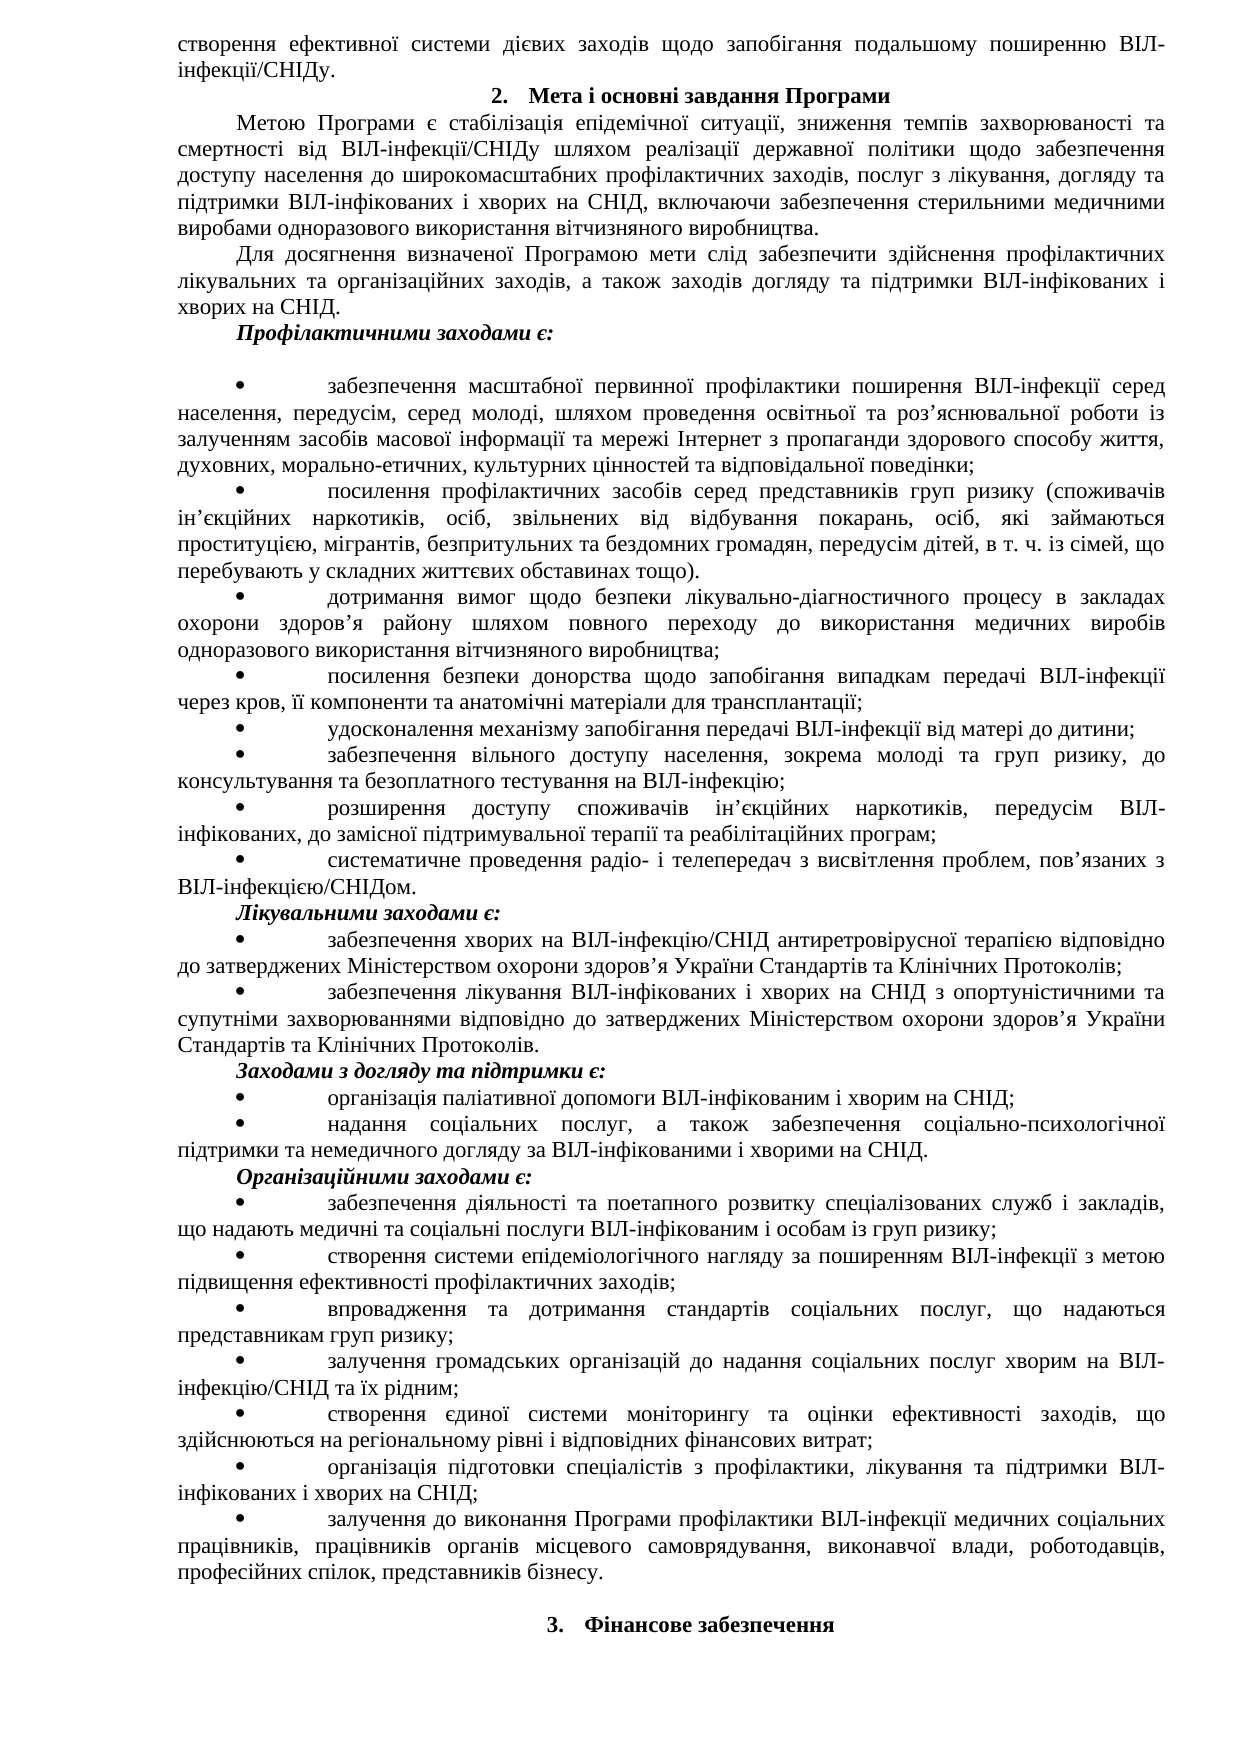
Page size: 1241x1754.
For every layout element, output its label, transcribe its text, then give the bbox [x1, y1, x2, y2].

list посилення профілактичних засобів серед представників груп ризику (споживачів ін’єкційних наркотиків, осіб, звільнених від відбування покарань, осіб, які займаються проституцією, мігрантів, безпритульних та бездомних громадян, передусім дітей, в т. ч. із сімей, що перебувають у складних життєвих обставинах тощо). [177, 478, 1167, 583]
list надання соціальних послуг, а також забезпечення соціально-психологічної підтримки та немедичного догляду за ВІЛ-інфікованими і хворими на СНІД. [177, 1110, 1167, 1163]
list створення єдиної системи моніторингу та оцінки ефективності заходів, що здійснюються на регіональному рівні і відповідних фінансових витрат; [177, 1400, 1167, 1453]
list створення системи епідеміологічного нагляду за поширенням ВІЛ-інфекції з метою підвищення ефективності профілактичних заходів; [177, 1242, 1167, 1294]
list Мета і основні завдання Програми [215, 82, 1167, 109]
list забезпечення хворих на ВІЛ-інфекцію/СНІД антиретровірусної терапією відповідно до затверджених Міністерством охорони здоров’я України Стандартів та Клінічних Протоколів; [177, 926, 1167, 978]
list забезпечення масштабної первинної профілактики поширення ВІЛ-інфекції серед населення, передусім, серед молоді, шляхом проведення освітньої та роз’яснювальної роботи із залученням засобів масової інформації та мережі Інтернет з пропаганди здорового способу життя, духовних, морально-етичних, культурних цінностей та відповідальної поведінки; [177, 372, 1167, 478]
list розширення доступу споживачів ін’єкційних наркотиків, передусім ВІЛ-інфікованих, до замісної підтримувальної терапії та реабілітаційних програм; [177, 794, 1167, 847]
list систематичне проведення радіо- і телепередач з висвітлення проблем, пов’язаних з ВІЛ-інфекцією/СНІДом. [177, 847, 1167, 899]
text Профілактичними заходами є: [177, 319, 1167, 346]
text Організаційними заходами є: [177, 1163, 1167, 1189]
list Фінансове забезпечення [215, 1611, 1167, 1637]
list забезпечення лікування ВІЛ-інфікованих і хворих на СНІД з опортуністичними та супутніми захворюваннями відповідно до затверджених Міністерством охорони здоров’я України Стандартів та Клінічних Протоколів. [177, 978, 1167, 1057]
list впровадження та дотримання стандартів соціальних послуг, що надаються представникам груп ризику; [177, 1294, 1167, 1347]
list дотримання вимог щодо безпеки лікувально-діагностичного процесу в закладах охорони здоров’я району шляхом повного переходу до використання медичних виробів одноразового використання вітчизняного виробництва; [177, 583, 1167, 662]
list організація паліативної допомоги ВІЛ-інфікованим і хворим на СНІД; [177, 1084, 1167, 1110]
list організація підготовки спеціалістів з профілактики, лікування та підтримки ВІЛ-інфікованих і хворих на СНІД; [177, 1453, 1167, 1505]
list залучення до виконання Програми профілактики ВІЛ-інфекції медичних соціальних працівників, працівників органів місцевого самоврядування, виконавчої влади, роботодавців, професійних спілок, представників бізнесу. [177, 1505, 1167, 1584]
text Для досягнення визначеної Програмою мети слід забезпечити здійснення профілактичних лікувальних та організаційних заходів, а також заходів догляду та підтримки ВІЛ-інфікованих і хворих на СНІД. [177, 240, 1167, 319]
text Метою Програми є стабілізація епідемічної ситуації, зниження темпів захворюваності та смертності від ВІЛ-інфекції/СНІДу шляхом реалізації державної політики щодо забезпечення доступу населення до широкомасштабних профілактичних заходів, послуг з лікування, догляду та підтримки ВІЛ-інфікованих і хворих на СНІД, включаючи забезпечення стерильними медичними виробами одноразового використання вітчизняного виробництва. [177, 109, 1167, 240]
list забезпечення діяльності та поетапного розвитку спеціалізованих служб і закладів, що надають медичні та соціальні послуги ВІЛ-інфікованим і особам із груп ризику; [177, 1189, 1167, 1242]
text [177, 29, 1167, 82]
list забезпечення вільного доступу населення, зокрема молоді та груп ризику, до консультування та безоплатного тестування на ВІЛ-інфекцію; [177, 741, 1167, 794]
list удосконалення механізму запобігання передачі ВІЛ-інфекції від матері до дитини; [177, 715, 1167, 741]
list залучення громадських організацій до надання соціальних послуг хворим на ВІЛ-інфекцію/СНІД та їх рідним; [177, 1347, 1167, 1400]
text Заходами з догляду та підтримки є: [177, 1057, 1167, 1084]
list посилення безпеки донорства щодо запобігання випадкам передачі ВІЛ-інфекції через кров, її компоненти та анатомічні матеріали для трансплантації; [177, 662, 1167, 715]
text Лікувальними заходами є: [177, 899, 1167, 926]
